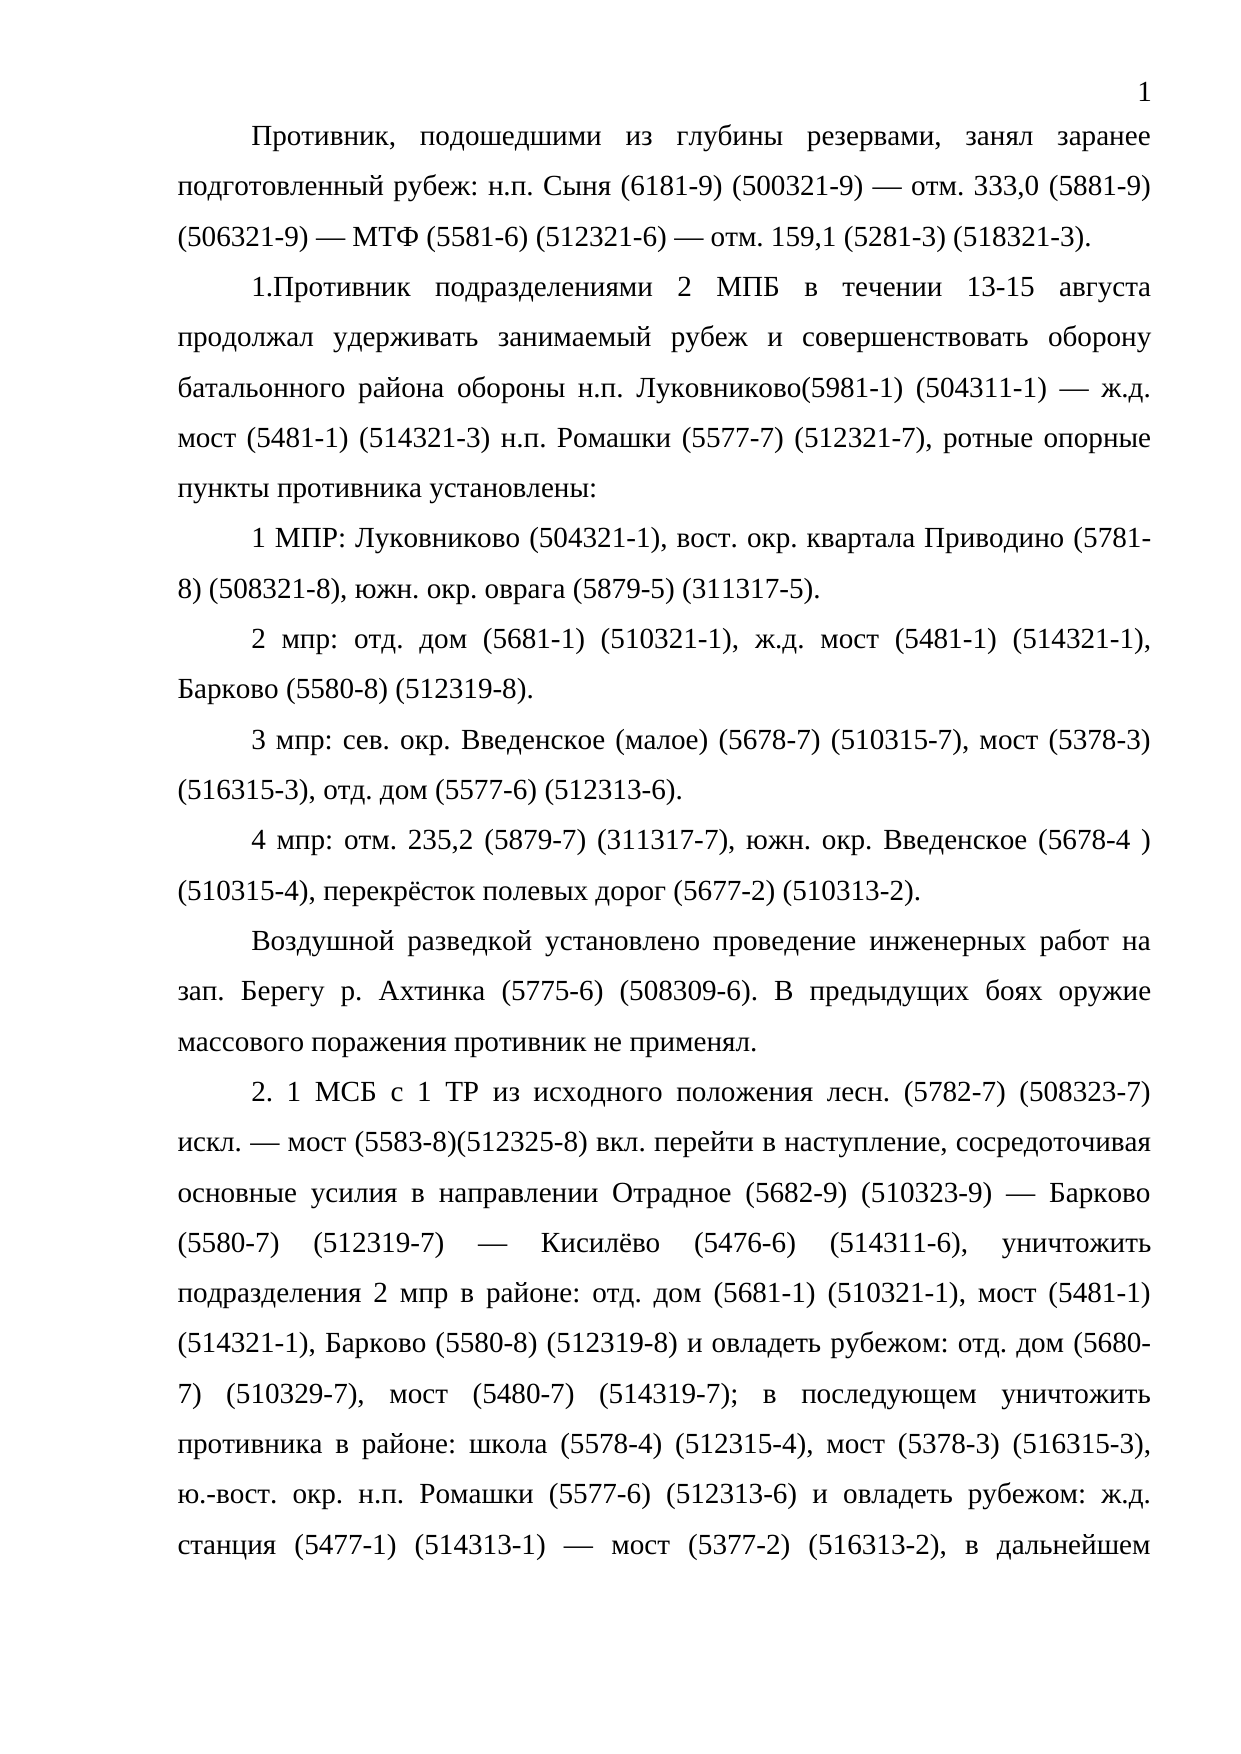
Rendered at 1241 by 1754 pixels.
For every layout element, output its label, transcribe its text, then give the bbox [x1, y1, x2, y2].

text 1 МПР: Луковниково (504321-1), вост. окр. квартала Приводино (5781-8) (508321-8), южн. окр. оврага (5879-5) (311317-5). [177, 521, 1152, 604]
text 4 мпр: отм. 235,2 (5879-7) (311317-7), южн. окр. Введенское (5678-4 ) (510315-4), перекрёсток полевых дорог (5677-2) (510313-2). [177, 822, 1152, 906]
text 3 мпр: сев. окр. Введенское (малое) (5678-7) (510315-7), мост (5378-3) (516315-3), отд. дом (5577-6) (512313-6). [177, 722, 1152, 806]
text Противник, подошедшими из глубины резервами, занял заранее подготовленный рубеж: н.п. Сыня (6181-9) (500321-9) — отм. 333,0 (5881-9) (506321-9) — МТФ (5581-6) (512321-6) — отм. 159,1 (5281-3) (518321-3). [177, 118, 1152, 252]
list 1.Противник подразделениями 2 МПБ в течении 13-15 августа продолжал удерживать занимаемый рубеж и совершенствовать оборону батальонного района обороны н.п. Луковниково(5981-1) (504311-1) — ж.д. мост (5481-1) (514321-3) н.п. Ромашки (5577-7) (512321-7), ротные опорные пункты противника установлены: [177, 269, 1152, 504]
text 2 мпр: отд. дом (5681-1) (510321-1), ж.д. мост (5481-1) (514321-1), Барково (5580-8) (512319-8). [177, 621, 1152, 705]
text Воздушной разведкой установлено проведение инженерных работ на зап. Берегу р. Ахтинка (5775-6) (508309-6). В предыдущих боях оружие массового поражения противник не применял. [177, 923, 1152, 1057]
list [177, 1074, 1152, 1560]
